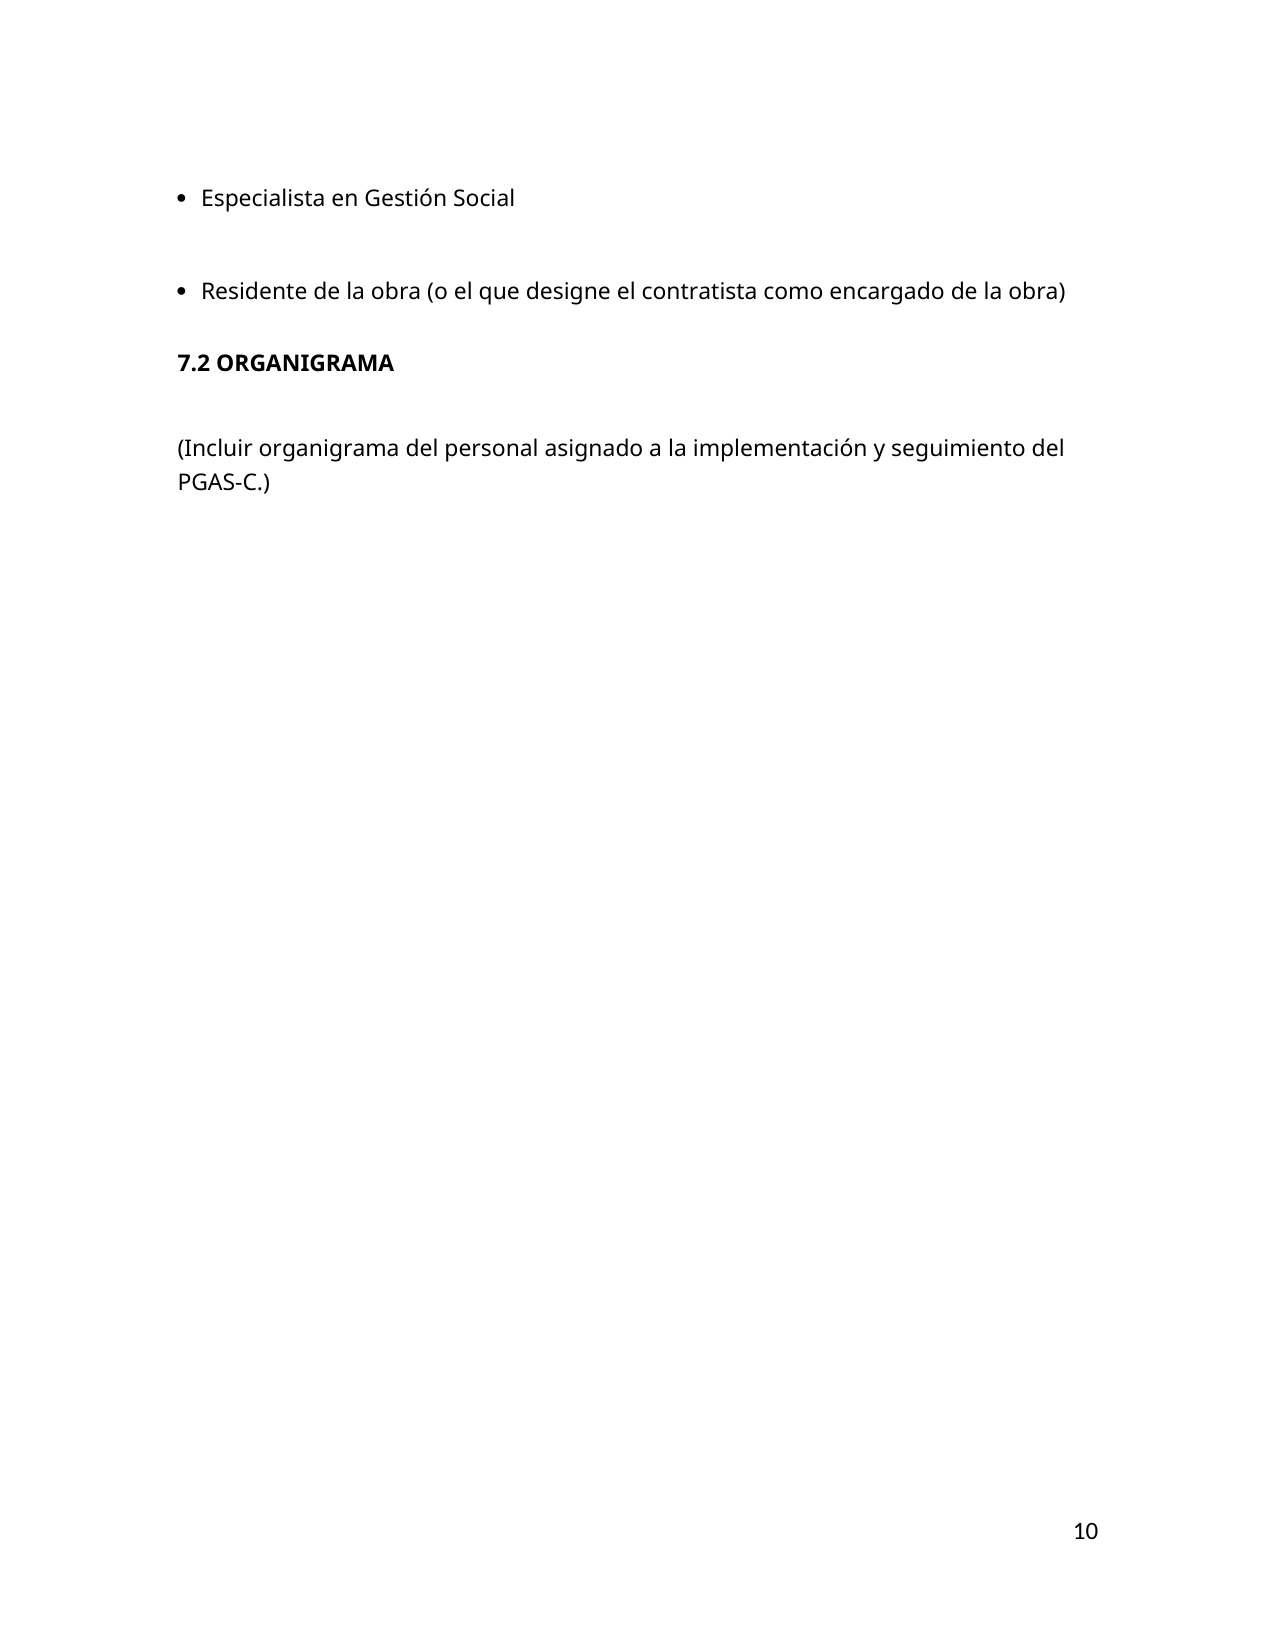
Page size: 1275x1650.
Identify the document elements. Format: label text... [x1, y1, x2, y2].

list Especialista en Gestión Social [177, 181, 1098, 213]
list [177, 275, 1098, 306]
text (Incluir organigrama del personal asignado a la implementación y seguimiento del PGAS-C.) [177, 432, 1098, 497]
subtitle 7.2 ORGANIGRAMA [177, 347, 1098, 378]
